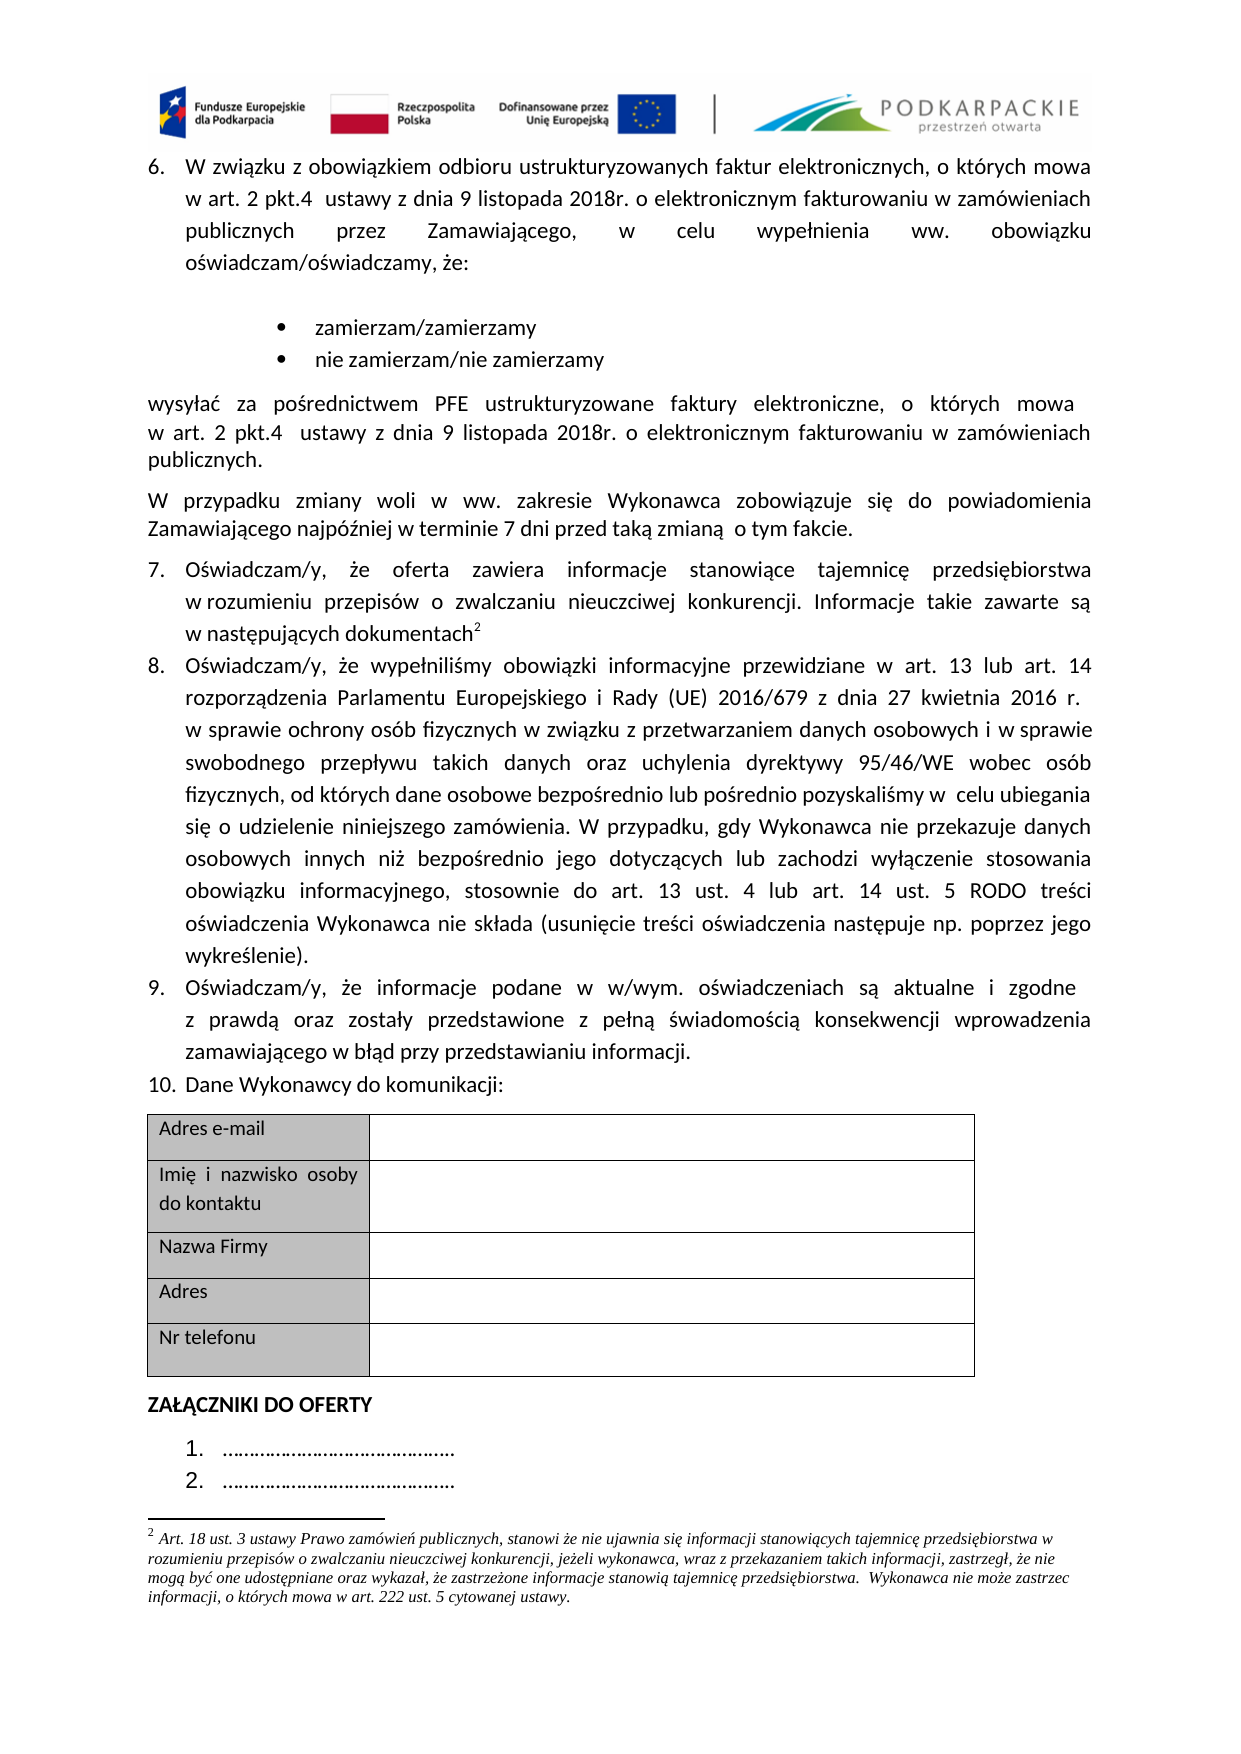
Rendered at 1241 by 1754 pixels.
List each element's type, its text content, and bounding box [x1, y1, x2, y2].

text ZAŁĄCZNIKI DO OFERTY [148, 1390, 1093, 1418]
table_cell Nazwa Firmy [148, 1233, 369, 1278]
list zamierzam/zamierzamy [277, 313, 1093, 341]
list Dane Wykonawcy do komunikacji: [148, 1070, 1093, 1098]
text W przypadku zmiany woli w ww. zakresie Wykonawca zobowiązuje się do powiadomienia Zamawiającego najpóźniej w terminie 7 dni przed taką zmianą o tym fakcie. [148, 486, 1093, 542]
table_header [370, 1115, 974, 1160]
table_cell [370, 1161, 974, 1232]
table_cell Nr telefonu [148, 1324, 369, 1376]
table_header Adres e-mail [148, 1115, 369, 1160]
list Oświadczam/y, że oferta zawiera informacje stanowiące tajemnicę przedsiębiorstwa w rozumieniu przepisów o zwalczaniu nieuczciwej konkurencji. Informacje takie zawarte są w następujących dokumentach [148, 555, 1093, 647]
list …………………………………….. [185, 1467, 1093, 1494]
list W związku z obowiązkiem odbioru ustrukturyzowanych faktur elektronicznych, o których mowa w art. 2 pkt.4 ustawy z dnia 9 listopada 2018r. o elektronicznym fakturowaniu w zamówieniach publicznych przez Zamawiającego, w celu wypełnienia ww. obowiązku oświadczam/oświadczamy, że: [148, 152, 1093, 276]
list nie zamierzam/nie zamierzamy [277, 345, 1093, 373]
text wysyłać za pośrednictwem PFE ustrukturyzowane faktury elektroniczne, o których mowa w art. 2 pkt.4 ustawy z dnia 9 listopada 2018r. o elektronicznym fakturowaniu w zamówieniach publicznych. [148, 389, 1093, 474]
table_cell Imię i nazwisko osoby do kontaktu [148, 1161, 369, 1232]
table_cell [370, 1279, 974, 1323]
picture [147, 73, 1092, 152]
list …………………………………….. [185, 1434, 1093, 1462]
list Oświadczam/y, że wypełniliśmy obowiązki informacyjne przewidziane w art. 13 lub art. 14 rozporządzenia Parlamentu Europejskiego i Rady (UE) 2016/679 z dnia 27 kwietnia 2016 r. w sprawie ochrony osób fizycznych w związku z przetwarzaniem danych osobowych i w sprawie swobodnego przepływu takich danych oraz uchylenia dyrektywy 95/46/WE wobec osób fizycznych, od których dane osobowe bezpośrednio lub pośrednio pozyskaliśmy w celu ubiegania się o udzielenie niniejszego zamówienia. W przypadku, gdy Wykonawca nie przekazuje danych osobowych innych niż bezpośrednio jego dotyczących lub zachodzi wyłączenie stosowania obowiązku informacyjnego, stosownie do art. 13 ust. 4 lub art. 14 ust. 5 RODO treści oświadczenia Wykonawca nie składa (usunięcie treści oświadczenia następuje np. poprzez jego wykreślenie). [148, 651, 1093, 969]
list Oświadczam/y, że informacje podane w w/wym. oświadczeniach są aktualne i zgodne z prawdą oraz zostały przedstawione z pełną świadomością konsekwencji wprowadzenia zamawiającego w błąd przy przedstawianiu informacji. [148, 973, 1093, 1066]
table_cell Adres [148, 1279, 369, 1323]
table_cell [370, 1324, 974, 1376]
table_cell [370, 1233, 974, 1278]
